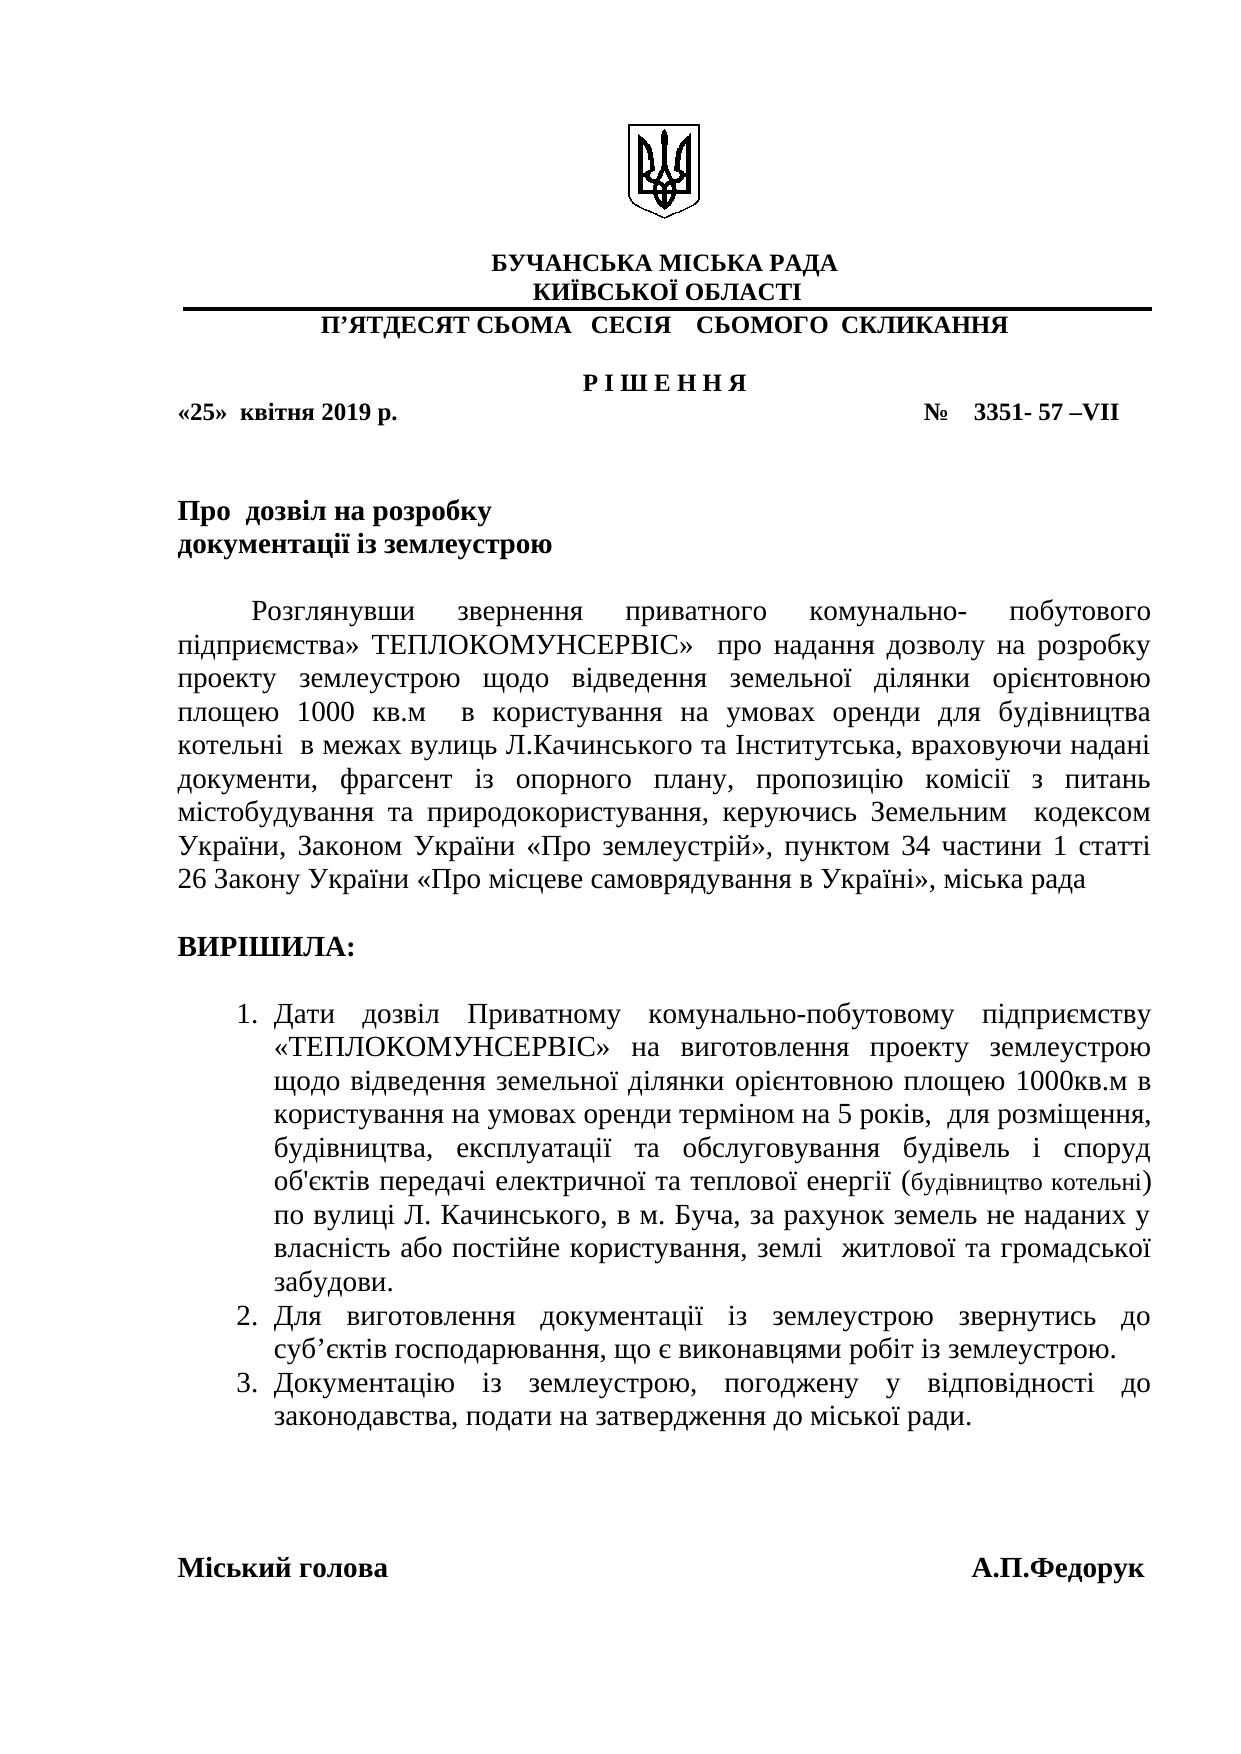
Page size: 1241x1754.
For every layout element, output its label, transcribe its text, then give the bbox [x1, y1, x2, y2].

text Розглянувши звернення приватного комунально- побутового підприємства» ТЕПЛОКОМУНСЕРВІС» про надання дозволу на розробку проекту землеустрою щодо відведення земельної ділянки орієнтовною площею 1000 кв.м в користування на умовах оренди для будівництва котельні в межах вулиць Л.Качинського та Інститутська, враховуючи надані документи, фрагсент із опорного плану, пропозицію комісії з питань містобудування та природокористування, керуючись Земельним кодексом України, Законом України «Про землеустрій», пунктом 34 частини 1 статті 26 Закону України «Про місцеве самоврядування в Україні», міська рада [177, 593, 1152, 895]
text П’ЯТДЕСЯТ СЬОМА СЕСІЯ СЬОМОГО СКЛИКАННЯ [177, 311, 1152, 339]
text Р І Ш Е Н Н Я [177, 368, 1152, 397]
text Про дозвіл на розробку [177, 493, 1152, 526]
text КИЇВСЬКОЇ ОБЛАСТІ [183, 277, 1152, 307]
text Міський голова А.П.Федорук [177, 1551, 1152, 1584]
list Для виготовлення документації із землеустрою звернутись до суб’єктів господарювання, що є виконавцями робіт із землеустрою. [236, 1298, 1152, 1365]
text документації із землеустрою [177, 526, 1152, 560]
text БУЧАНСЬКА МІСЬКА РАДА [177, 248, 1152, 277]
text ВИРІШИЛА: [177, 929, 1152, 962]
list Документацію із землеустрою, погоджену у відповідності до законодавства, подати на затвердження до міської ради. [236, 1365, 1152, 1432]
text «25» квітня 2019 р. № 3351- 57 –VІІ [177, 397, 1152, 426]
list Дати дозвіл Приватному комунально-побутовому підприємству «ТЕПЛОКОМУНСЕРВІС» на виготовлення проекту землеустрою щодо відведення земельної ділянки орієнтовною площею 1000кв.м в користування на умовах оренди терміном на 5 років, для розміщення, будівництва, експлуатації та обслуговування будівель і споруд об'єктів передачі електричної та теплової енергії (будівництво котельні) по вулиці Л. Качинського, в м. Буча, за рахунок земель не наданих у власність або постійне користування, землі житлової та громадської забудови. [236, 996, 1152, 1298]
